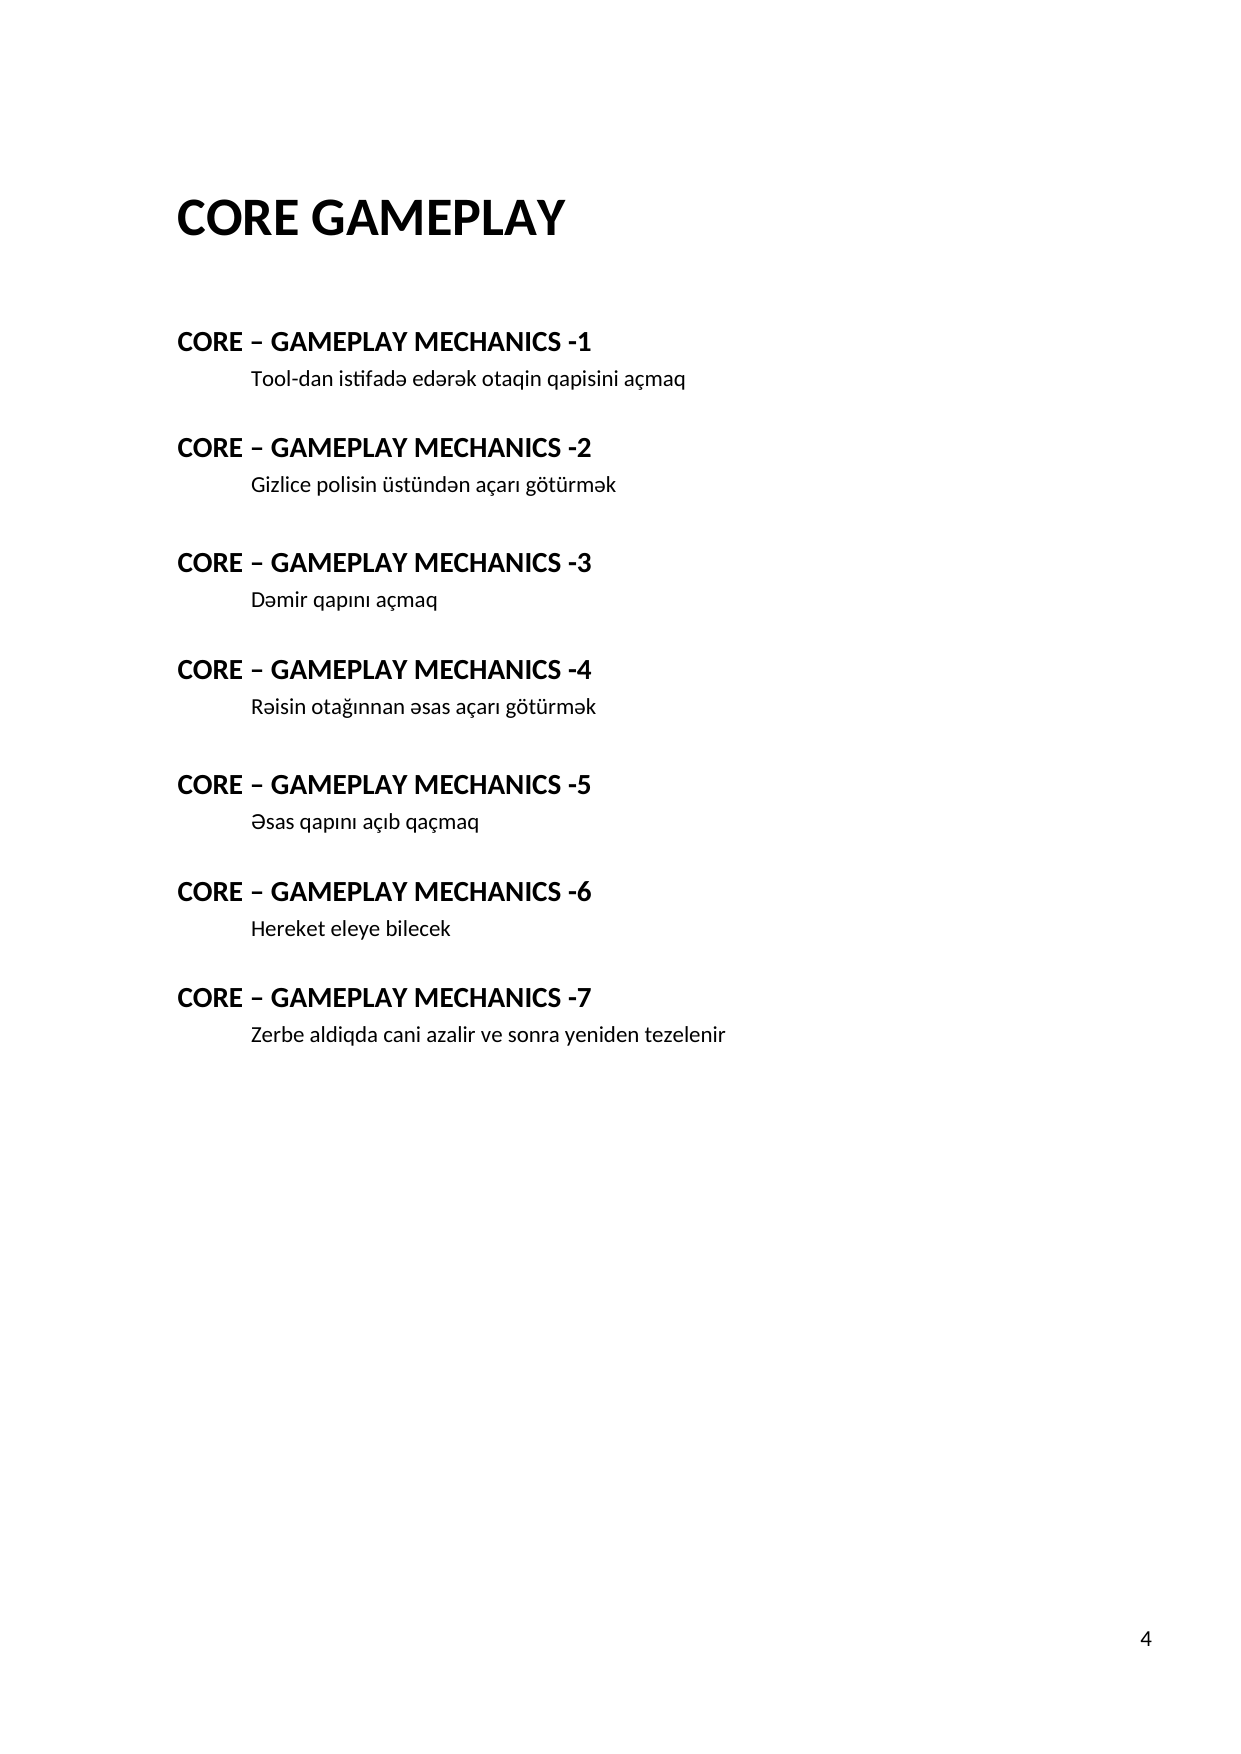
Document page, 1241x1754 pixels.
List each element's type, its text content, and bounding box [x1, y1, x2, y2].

text Dəmir qapını açmaq [177, 586, 1152, 613]
text Əsas qapını açıb qaçmaq [177, 807, 1152, 835]
text CORE – GAMEPLAY MECHANICS -6 [177, 873, 1152, 908]
text CORE – GAMEPLAY MECHANICS -4 [177, 651, 1152, 687]
text CORE – GAMEPLAY MECHANICS -5 [177, 766, 1152, 802]
text CORE – GAMEPLAY MECHANICS -1 [177, 323, 1152, 358]
text Gizlice polisin üstündən açarı götürmək [177, 470, 1152, 498]
text Tool-dan istifadə edərək otaqin qapisini açmaq [177, 364, 1152, 392]
text CORE GAMEPLAY [177, 182, 1152, 249]
text CORE – GAMEPLAY MECHANICS -3 [177, 544, 1152, 580]
text Hereket eleye bilecek [177, 914, 1152, 942]
text CORE – GAMEPLAY MECHANICS -7 [177, 979, 1152, 1015]
text CORE – GAMEPLAY MECHANICS -2 [177, 429, 1152, 465]
text Zerbe aldiqda cani azalir ve sonra yeniden tezelenir [177, 1020, 1152, 1048]
text Rəisin otağınnan əsas açarı götürmək [177, 692, 1152, 720]
